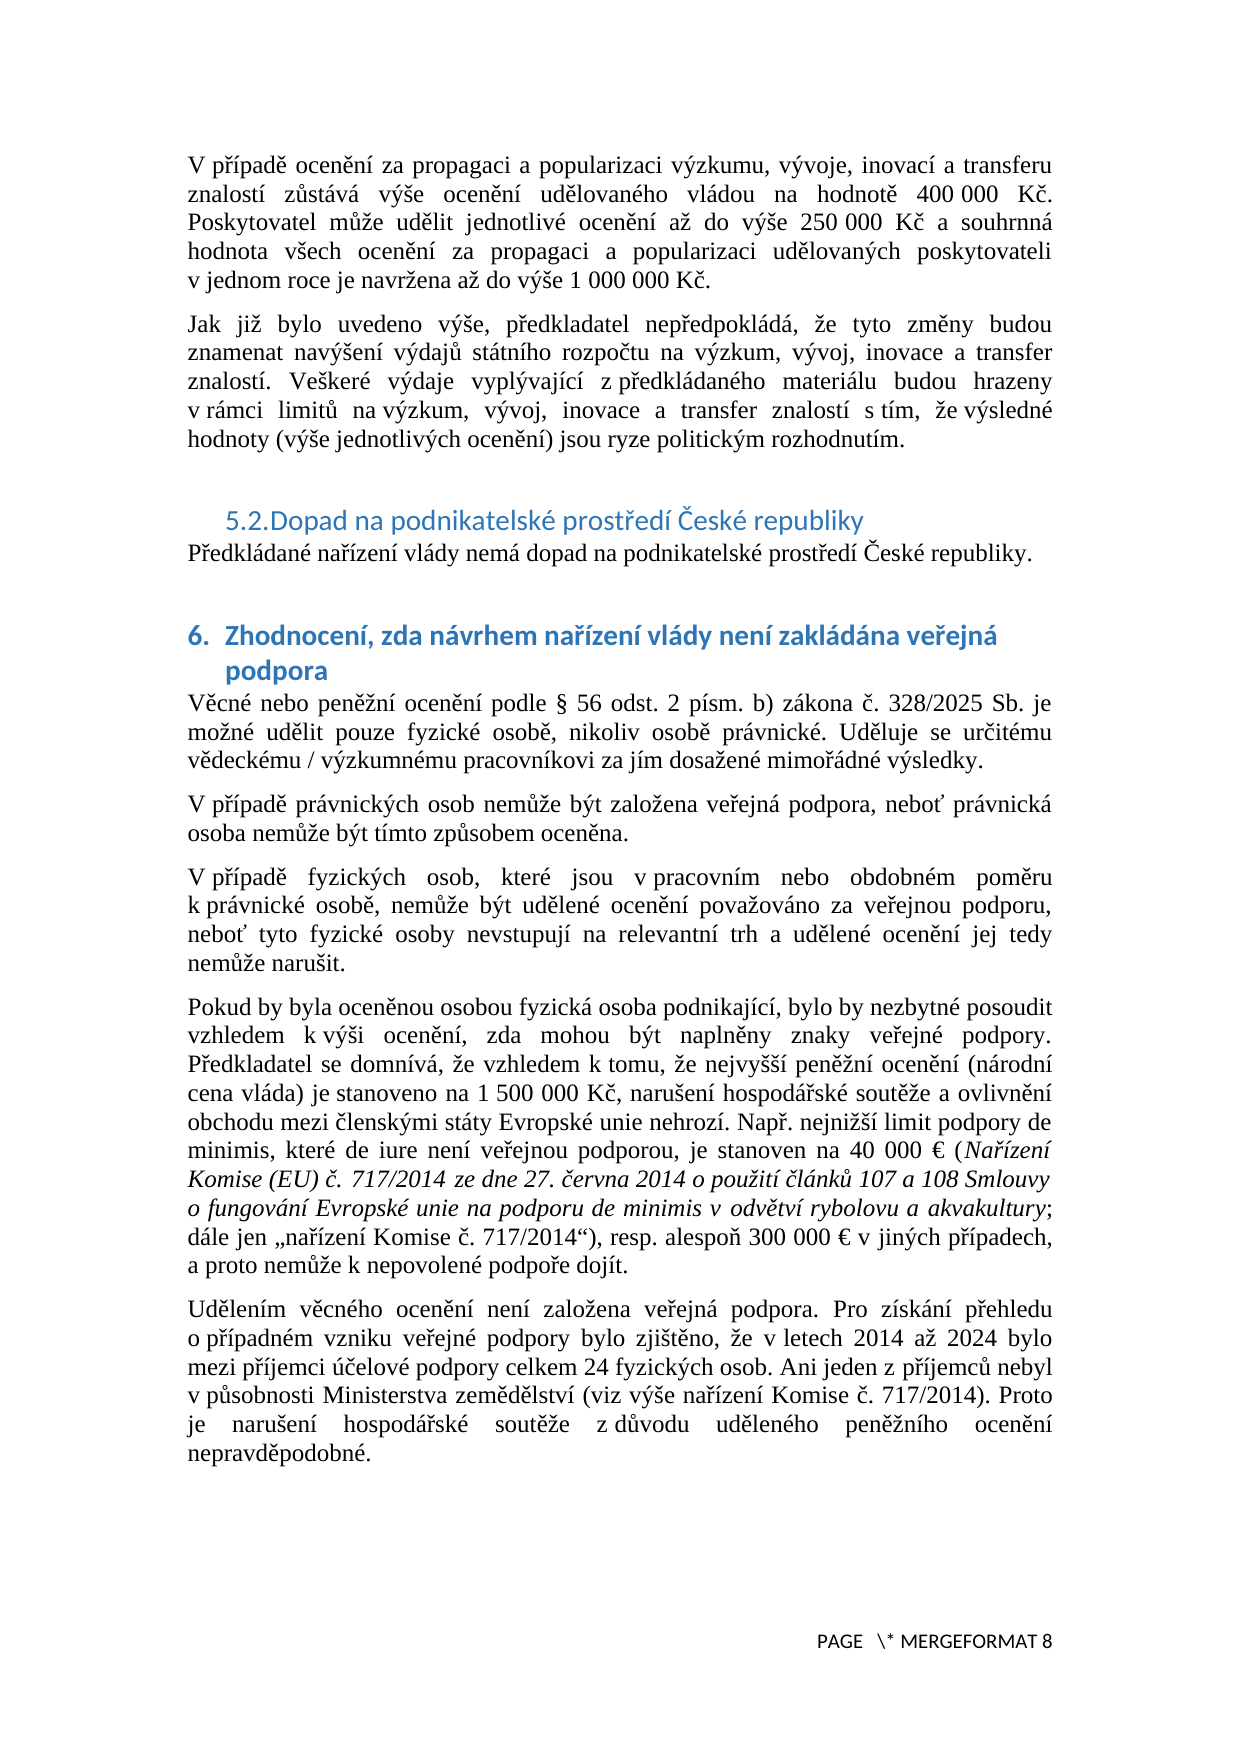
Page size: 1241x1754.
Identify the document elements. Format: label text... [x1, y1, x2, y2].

text Udělením věcného ocenění není založena veřejná podpora. Pro získání přehledu o případném vzniku veřejné podpory bylo zjištěno, že v letech 2014 až 2024 bylo mezi příjemci účelové podpory celkem 24 fyzických osob. Ani jeden z příjemců nebyl v působnosti Ministerstva zemědělství (viz výše nařízení Komise č. 717/2014). Proto je narušení hospodářské soutěže z důvodu uděleného peněžního ocenění nepravděpodobné. [187, 1294, 1053, 1467]
text Pokud by byla oceněnou osobou fyzická osoba podnikající, bylo by nezbytné posoudit vzhledem k výši ocenění, zda mohou být naplněny znaky veřejné podpory. Předkladatel se domnívá, že vzhledem k tomu, že nejvyšší peněžní ocenění (národní cena vláda) je stanoveno na 1 500 000 Kč, narušení hospodářské soutěže a ovlivnění obchodu mezi členskými státy Evropské unie nehrozí. Např. nejnižší limit podpory de minimis, které de iure není veřejnou podporou, je stanoven na 40 000 € (Nařízení Komise (EU) č. 717/2014 ze dne 27. června 2014 o použití článků 107 a 108 Smlouvy o fungování Evropské unie na podporu de minimis v odvětví rybolovu a akvakultury; dále jen „nařízení Komise č. 717/2014“), resp. alespoň 300 000 € v jiných případech, a proto nemůže k nepovolené podpoře dojít. [187, 992, 1053, 1279]
text Věcné nebo peněžní ocenění podle § 56 odst. 2 písm. b) zákona č. 328/2025 Sb. je možné udělit pouze fyzické osobě, nikoliv osobě právnické. Uděluje se určitému vědeckému / výzkumnému pracovníkovi za jím dosažené mimořádné výsledky. [187, 688, 1053, 774]
text V případě fyzických osob, které jsou v pracovním nebo obdobném poměru k právnické osobě, nemůže být udělené ocenění považováno za veřejnou podporu, neboť tyto fyzické osoby nevstupují na relevantní trh a udělené ocenění jej tedy nemůže narušit. [187, 862, 1053, 977]
text V případě ocenění za propagaci a popularizaci výzkumu, vývoje, inovací a transferu znalostí zůstává výše ocenění udělovaného vládou na hodnotě 400 000 Kč. Poskytovatel může udělit jednotlivé ocenění až do výše 250 000 Kč a souhrnná hodnota všech ocenění za propagaci a popularizaci udělovaných poskytovateli v jednom roce je navržena až do výše 1 000 000 Kč. [187, 150, 1053, 294]
text Jak již bylo uvedeno výše, předkladatel nepředpokládá, že tyto změny budou znamenat navýšení výdajů státního rozpočtu na výzkum, vývoj, inovace a transfer znalostí. Veškeré výdaje vyplývající z předkládaného materiálu budou hrazeny v rámci limitů na výzkum, vývoj, inovace a transfer znalostí s tím, že výsledné hodnoty (výše jednotlivých ocenění) jsou ryze politickým rozhodnutím. [187, 309, 1053, 452]
list Zhodnocení, zda návrhem nařízení vlády není zakládána veřejná podpora [187, 617, 1053, 688]
list Dopad na podnikatelské prostředí České republiky [225, 502, 1053, 538]
text Předkládané nařízení vlády nemá dopad na podnikatelské prostředí České republiky. [187, 538, 1053, 567]
text V případě právnických osob nemůže být založena veřejná podpora, neboť právnická osoba nemůže být tímto způsobem oceněna. [187, 789, 1053, 847]
